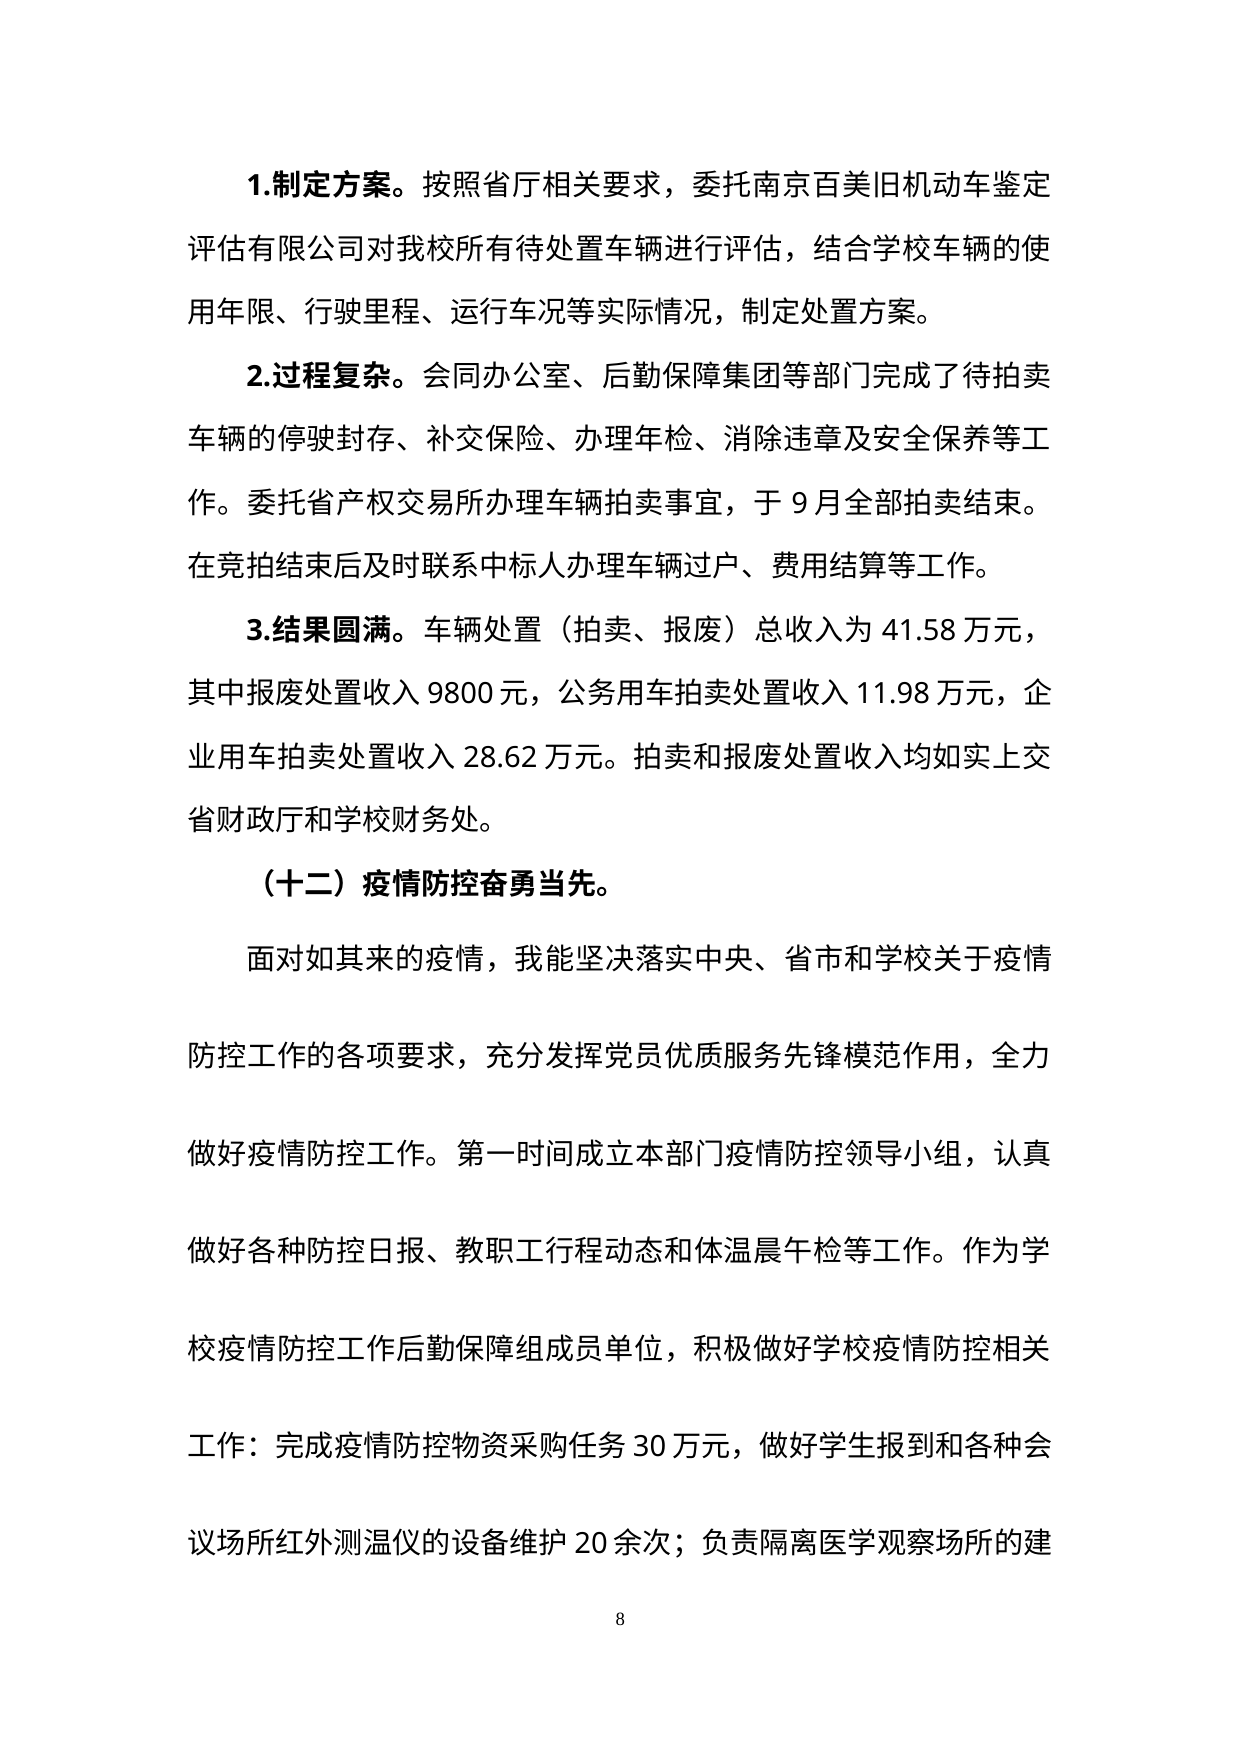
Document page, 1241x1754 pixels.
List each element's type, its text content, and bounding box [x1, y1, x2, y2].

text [187, 924, 1053, 1574]
text 1.制定方案。按照省厅相关要求，委托南京百美旧机动车鉴定评估有限公司对我校所有待处置车辆进行评估，结合学校车辆的使用年限、行驶里程、运行车况等实际情况，制定处置方案。 [187, 162, 1053, 331]
text 3.结果圆满。车辆处置（拍卖、报废）总收入为41.58万元，其中报废处置收入9800元，公务用车拍卖处置收入11.98万元，企业用车拍卖处置收入28.62万元。拍卖和报废处置收入均如实上交省财政厅和学校财务处。 [187, 606, 1053, 839]
text 2.过程复杂。会同办公室、后勤保障集团等部门完成了待拍卖车辆的停驶封存、补交保险、办理年检、消除违章及安全保养等工作。委托省产权交易所办理车辆拍卖事宜，于9月全部拍卖结束。在竞拍结束后及时联系中标人办理车辆过户、费用结算等工作。 [187, 352, 1053, 585]
text （十二）疫情防控奋勇当先。 [187, 860, 1053, 903]
